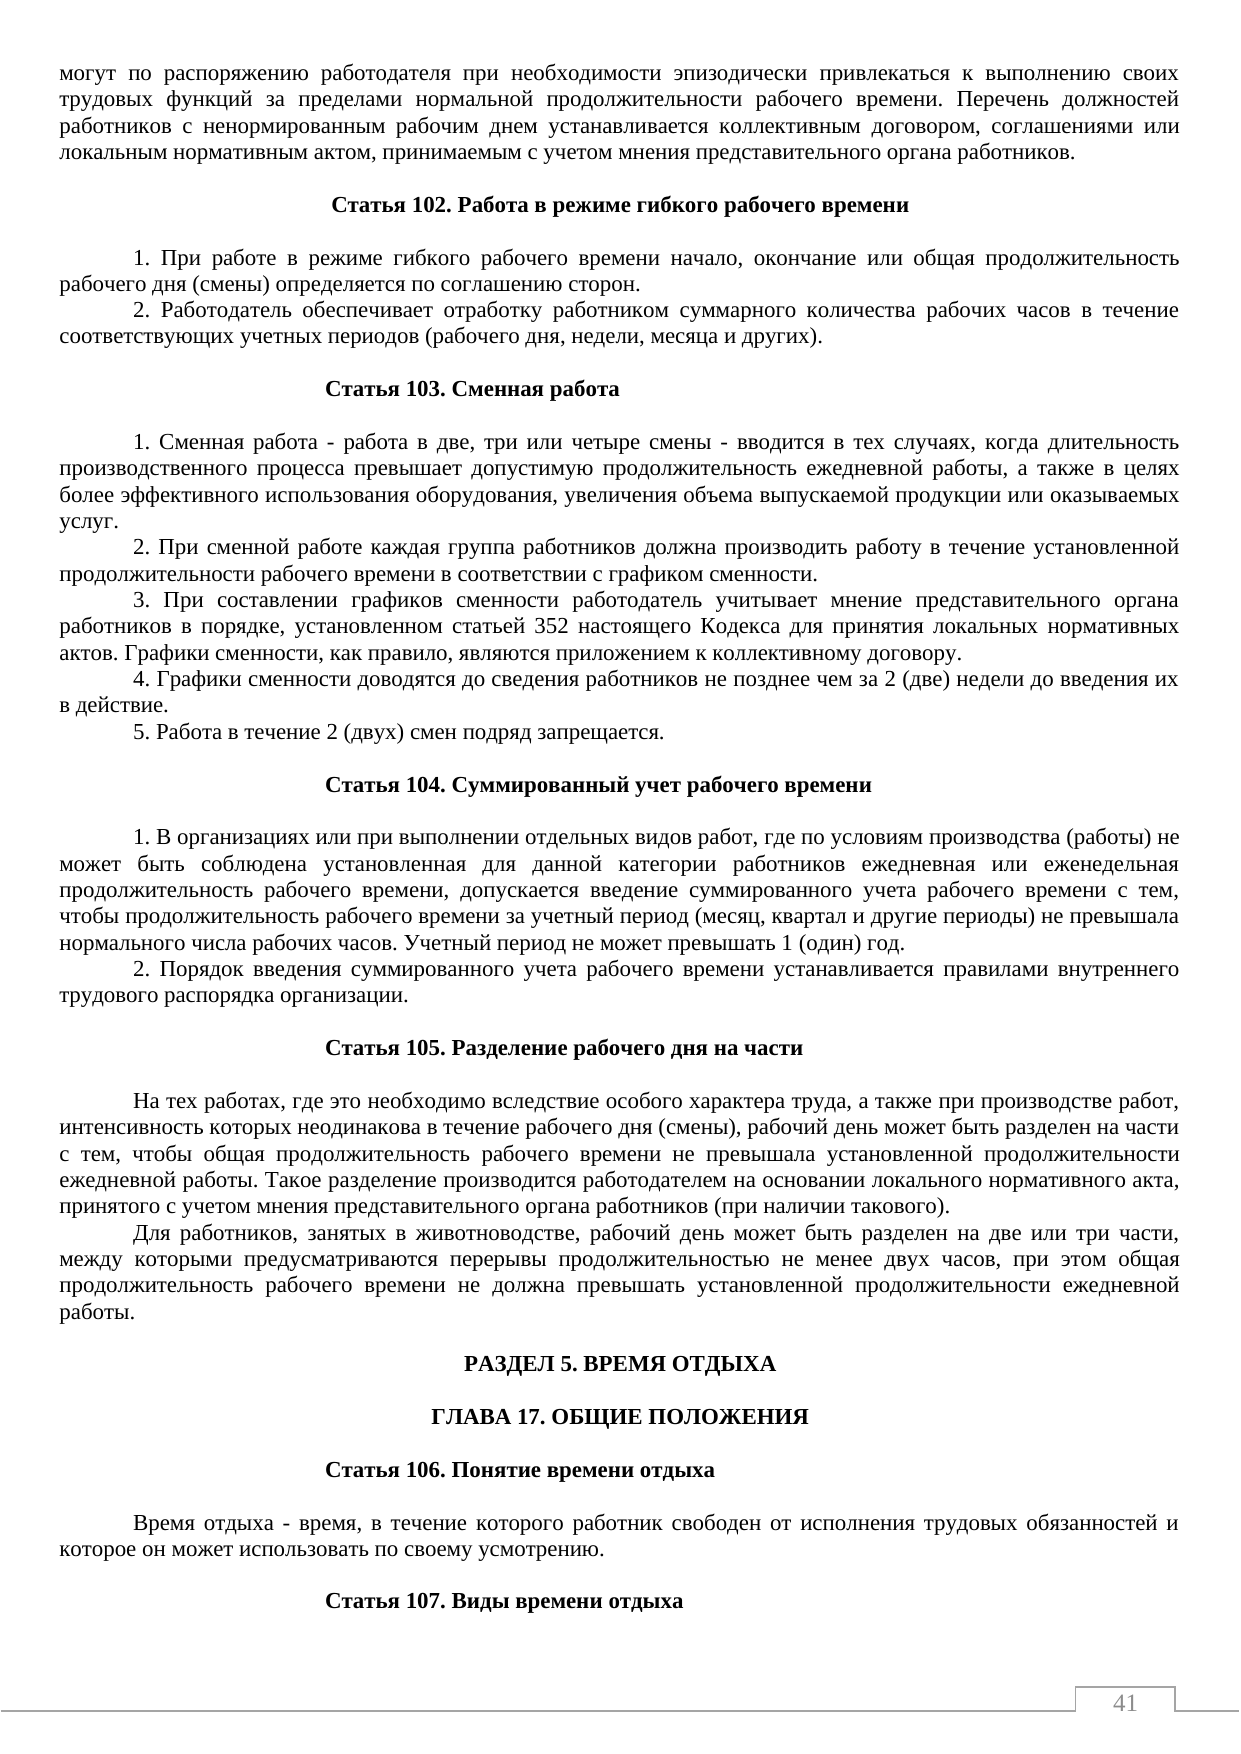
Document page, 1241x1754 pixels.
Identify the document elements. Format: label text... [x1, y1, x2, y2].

text 2. При сменной работе каждая группа работников должна производить работу в течение установленной продолжительности рабочего времени в соответствии с графиком сменности. [59, 533, 1181, 586]
text Статья 104. Суммированный учет рабочего времени [325, 771, 1181, 797]
text Для работников, занятых в животноводстве, рабочий день может быть разделен на две или три части, между которыми предусматриваются перерывы продолжительностью не менее двух часов, при этом общая продолжительность рабочего времени не должна превышать установленной продолжительности ежедневной работы. [59, 1219, 1181, 1324]
text Время отдыха - время, в течение которого работник свободен от исполнения трудовых обязанностей и которое он может использовать по своему усмотрению. [59, 1508, 1181, 1561]
text Статья 103. Сменная работа [325, 375, 1181, 402]
text На тех работах, где это необходимо вследствие особого характера труда, а также при производстве работ, интенсивность которых неодинакова в течение рабочего дня (смены), рабочий день может быть разделен на части с тем, чтобы общая продолжительность рабочего времени не превышала установленной продолжительности ежедневной работы. Такое разделение производится работодателем на основании локального нормативного акта, принятого с учетом мнения представительного органа работников (при наличии такового). [59, 1087, 1181, 1219]
text 4. Графики сменности доводятся до сведения работников не позднее чем за 2 (две) недели до введения их в действие. [59, 665, 1181, 718]
text Статья 107. Виды времени отдыха [325, 1588, 1181, 1614]
text Статья 105. Разделение рабочего дня на части [325, 1034, 1181, 1061]
text Статья 106. Понятие времени отдыха [325, 1456, 1181, 1482]
text 5. Работа в течение 2 (двух) смен подряд запрещается. [59, 718, 1181, 744]
text Статья 102. Работа в режиме гибкого рабочего времени [59, 191, 1181, 217]
text 3. При составлении графиков сменности работодатель учитывает мнение представительного органа работников в порядке, установленном статьей 352 настоящего Кодекса для принятия локальных нормативных актов. Графики сменности, как правило, являются приложением к коллективному договору. [59, 586, 1181, 665]
text 1. В организациях или при выполнении отдельных видов работ, где по условиям производства (работы) не может быть соблюдена установленная для данной категории работников ежедневная или еженедельная продолжительность рабочего времени, допускается введение суммированного учета рабочего времени с тем, чтобы продолжительность рабочего времени за учетный период (месяц, квартал и другие периоды) не превышала нормального числа рабочих часов. Учетный период не может превышать 1 (один) год. [59, 823, 1181, 955]
text 1. Сменная работа - работа в две, три или четыре смены - вводится в тех случаях, когда длительность производственного процесса превышает допустимую продолжительность ежедневной работы, а также в целях более эффективного использования оборудования, увеличения объема выпускаемой продукции или оказываемых услуг. [59, 428, 1181, 533]
text ГЛАВА 17. ОБЩИЕ ПОЛОЖЕНИЯ [59, 1403, 1181, 1429]
text 2. Работодатель обеспечивает отработку работником суммарного количества рабочих часов в течение соответствующих учетных периодов (рабочего дня, недели, месяца и других). [59, 296, 1181, 349]
text РАЗДЕЛ 5. ВРЕМЯ ОТДЫХА [59, 1350, 1181, 1377]
text 1. При работе в режиме гибкого рабочего времени начало, окончание или общая продолжительность рабочего дня (смены) определяется по соглашению сторон. [59, 243, 1181, 296]
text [59, 59, 1181, 164]
text 2. Порядок введения суммированного учета рабочего времени устанавливается правилами внутреннего трудового распорядка организации. [59, 955, 1181, 1008]
